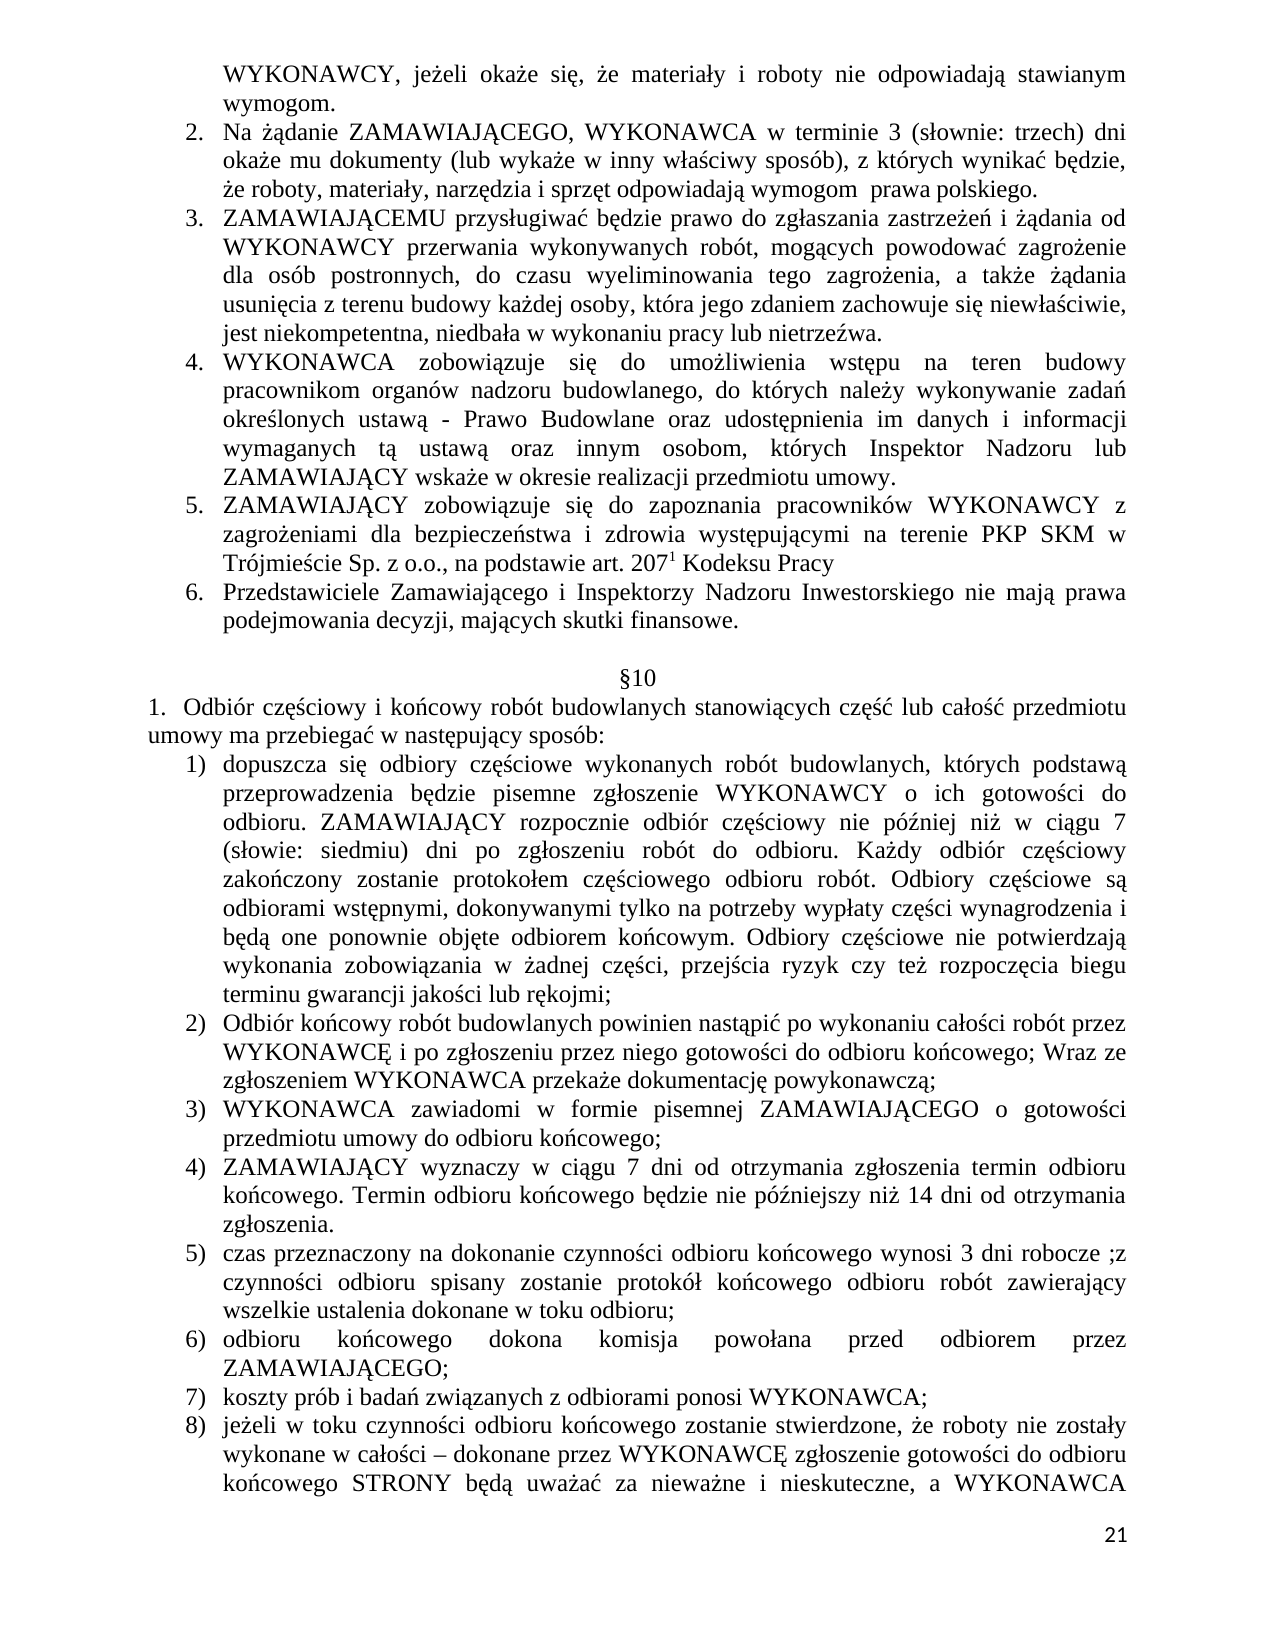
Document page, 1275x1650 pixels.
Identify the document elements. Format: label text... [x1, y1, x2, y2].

list czas przeznaczony na dokonanie czynności odbioru końcowego wynosi 3 dni robocze ;z czynności odbioru spisany zostanie protokół końcowego odbioru robót zawierający wszelkie ustalenia dokonane w toku odbioru; [185, 1238, 1127, 1324]
list Odbiór końcowy robót budowlanych powinien nastąpić po wykonaniu całości robót przez WYKONAWCĘ i po zgłoszeniu przez niego gotowości do odbioru końcowego; Wraz ze zgłoszeniem WYKONAWCA przekaże dokumentację powykonawczą; [185, 1008, 1127, 1094]
list koszty prób i badań związanych z odbiorami ponosi WYKONAWCA; [185, 1382, 1127, 1410]
list Przedstawiciele Zamawiającego i Inspektorzy Nadzoru Inwestorskiego nie mają prawa podejmowania decyzji, mających skutki finansowe. [185, 577, 1127, 634]
list ZAMAWIAJĄCEMU przysługiwać będzie prawo do zgłaszania zastrzeżeń i żądania od WYKONAWCY przerwania wykonywanych robót, mogących powodować zagrożenie dla osób postronnych, do czasu wyeliminowania tego zagrożenia, a także żądania usunięcia z terenu budowy każdej osoby, która jego zdaniem zachowuje się niewłaściwie, jest niekompetentna, niedbała w wykonaniu pracy lub nietrzeźwa. [185, 203, 1127, 347]
text 1. Odbiór częściowy i końcowy robót budowlanych stanowiących część lub całość przedmiotu umowy ma przebiegać w następujący sposób: [148, 692, 1127, 749]
list odbioru końcowego dokona komisja powołana przed odbiorem przez ZAMAWIAJĄCEGO; [185, 1324, 1127, 1382]
list ZAMAWIAJĄCY zobowiązuje się do zapoznania pracowników WYKONAWCY z zagrożeniami dla bezpieczeństwa i zdrowia występującymi na terenie PKP SKM w Trójmieście Sp. z o.o., na podstawie art. 2071 Kodeksu Pracy [185, 490, 1127, 577]
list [185, 59, 1127, 117]
text §10 [148, 663, 1127, 692]
list ZAMAWIAJĄCY wyznaczy w ciągu 7 dni od otrzymania zgłoszenia termin odbioru końcowego. Termin odbioru końcowego będzie nie późniejszy niż 14 dni od otrzymania zgłoszenia. [185, 1152, 1127, 1238]
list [185, 1410, 1127, 1497]
list WYKONAWCA zawiadomi w formie pisemnej ZAMAWIAJĄCEGO o gotowości przedmiotu umowy do odbioru końcowego; [185, 1094, 1127, 1152]
list Na żądanie ZAMAWIAJĄCEGO, WYKONAWCA w terminie 3 (słownie: trzech) dni okaże mu dokumenty (lub wykaże w inny właściwy sposób), z których wynikać będzie, że roboty, materiały, narzędzia i sprzęt odpowiadają wymogom prawa polskiego. [185, 117, 1127, 203]
list dopuszcza się odbiory częściowe wykonanych robót budowlanych, których podstawą przeprowadzenia będzie pisemne zgłoszenie WYKONAWCY o ich gotowości do odbioru. ZAMAWIAJĄCY rozpocznie odbiór częściowy nie później niż w ciągu 7 (słowie: siedmiu) dni po zgłoszeniu robót do odbioru. Każdy odbiór częściowy zakończony zostanie protokołem częściowego odbioru robót. Odbiory częściowe są odbiorami wstępnymi, dokonywanymi tylko na potrzeby wypłaty części wynagrodzenia i będą one ponownie objęte odbiorem końcowym. Odbiory częściowe nie potwierdzają wykonania zobowiązania w żadnej części, przejścia ryzyk czy też rozpoczęcia biegu terminu gwarancji jakości lub rękojmi; [185, 749, 1127, 1008]
list WYKONAWCA zobowiązuje się do umożliwienia wstępu na teren budowy pracownikom organów nadzoru budowlanego, do których należy wykonywanie zadań określonych ustawą - Prawo Budowlane oraz udostępnienia im danych i informacji wymaganych tą ustawą oraz innym osobom, których Inspektor Nadzoru lub ZAMAWIAJĄCY wskaże w okresie realizacji przedmiotu umowy. [185, 347, 1127, 490]
